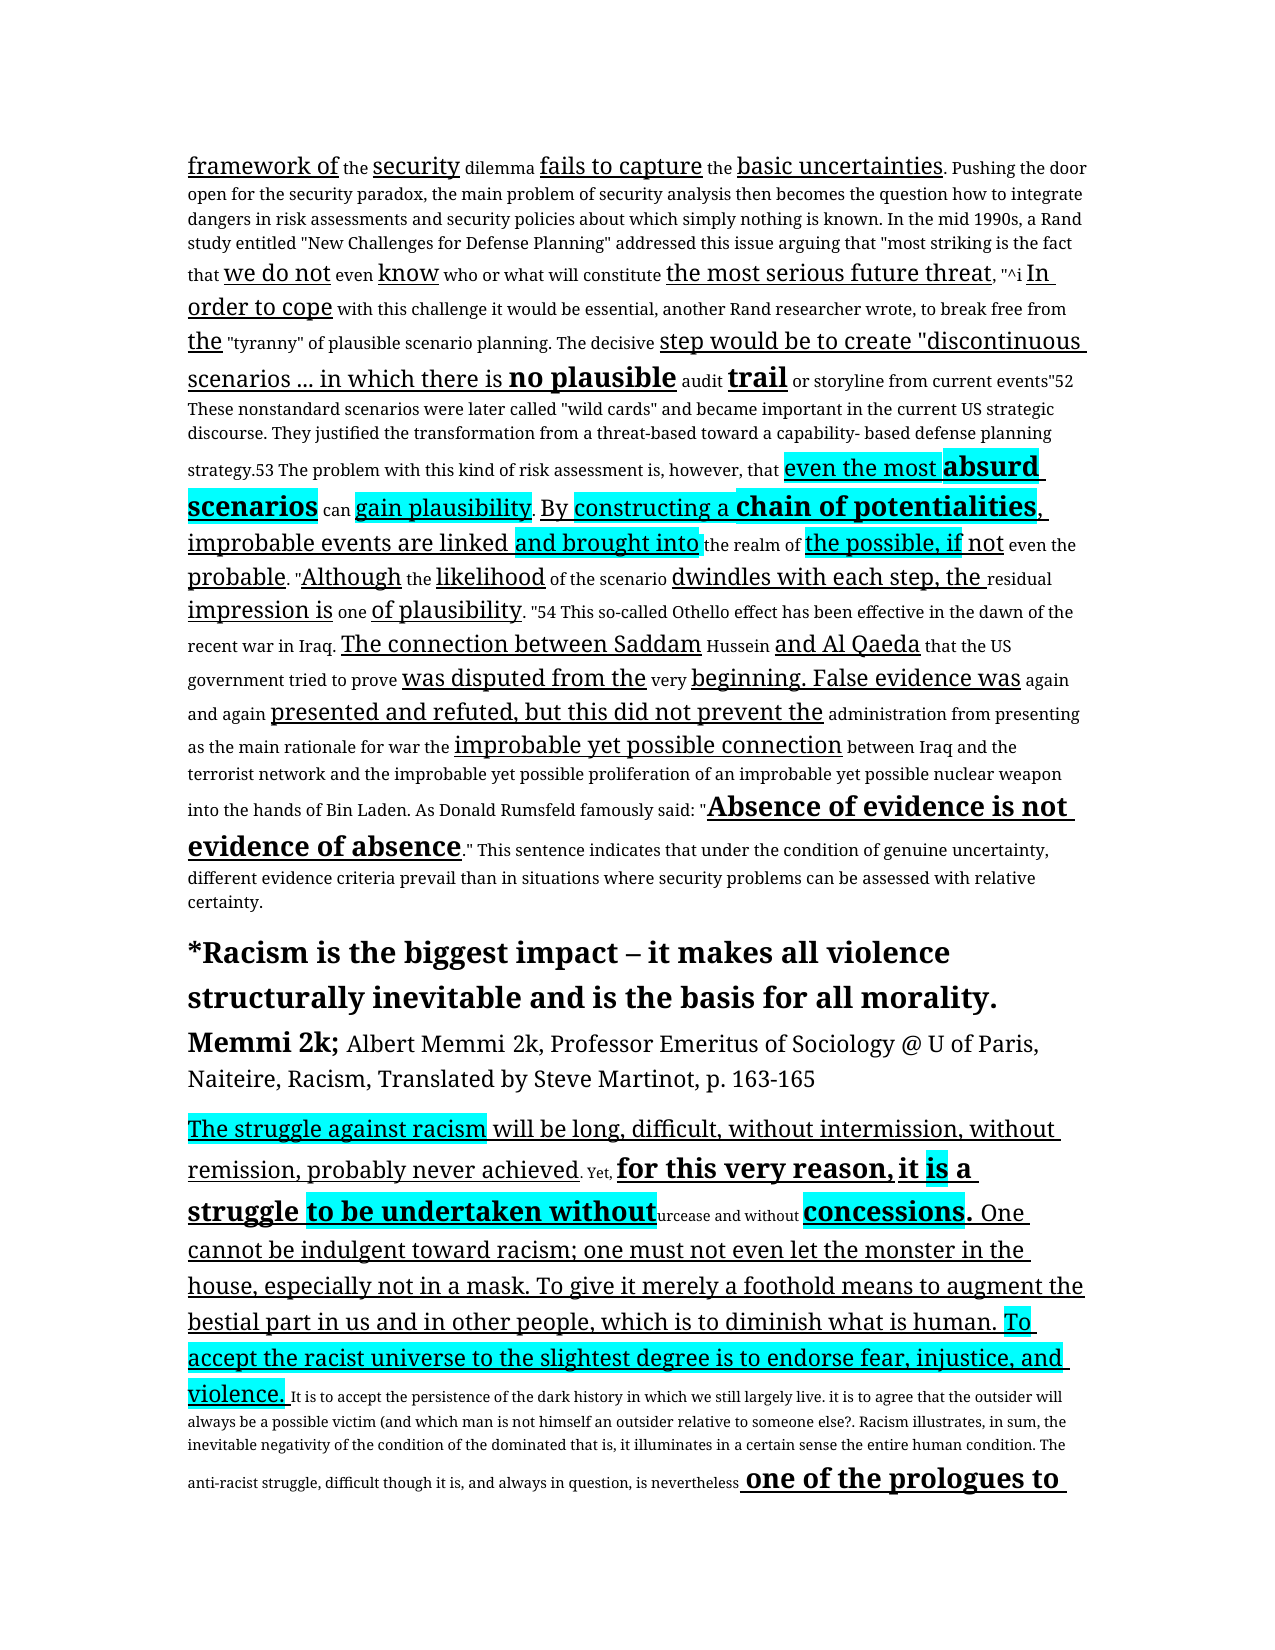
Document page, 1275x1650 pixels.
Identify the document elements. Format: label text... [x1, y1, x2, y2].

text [187, 1113, 1087, 1497]
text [187, 150, 1087, 913]
subtitle *Racism is the biggest impact – it makes all violence structurally inevitable and is the basis for all morality. [187, 932, 1087, 1017]
text Memmi 2k; Albert Memmi 2k, Professor Emeritus of Sociology @ U of Paris, Naiteire, Racism, Translated by Steve Martinot, p. 163-165 [187, 1023, 1087, 1094]
